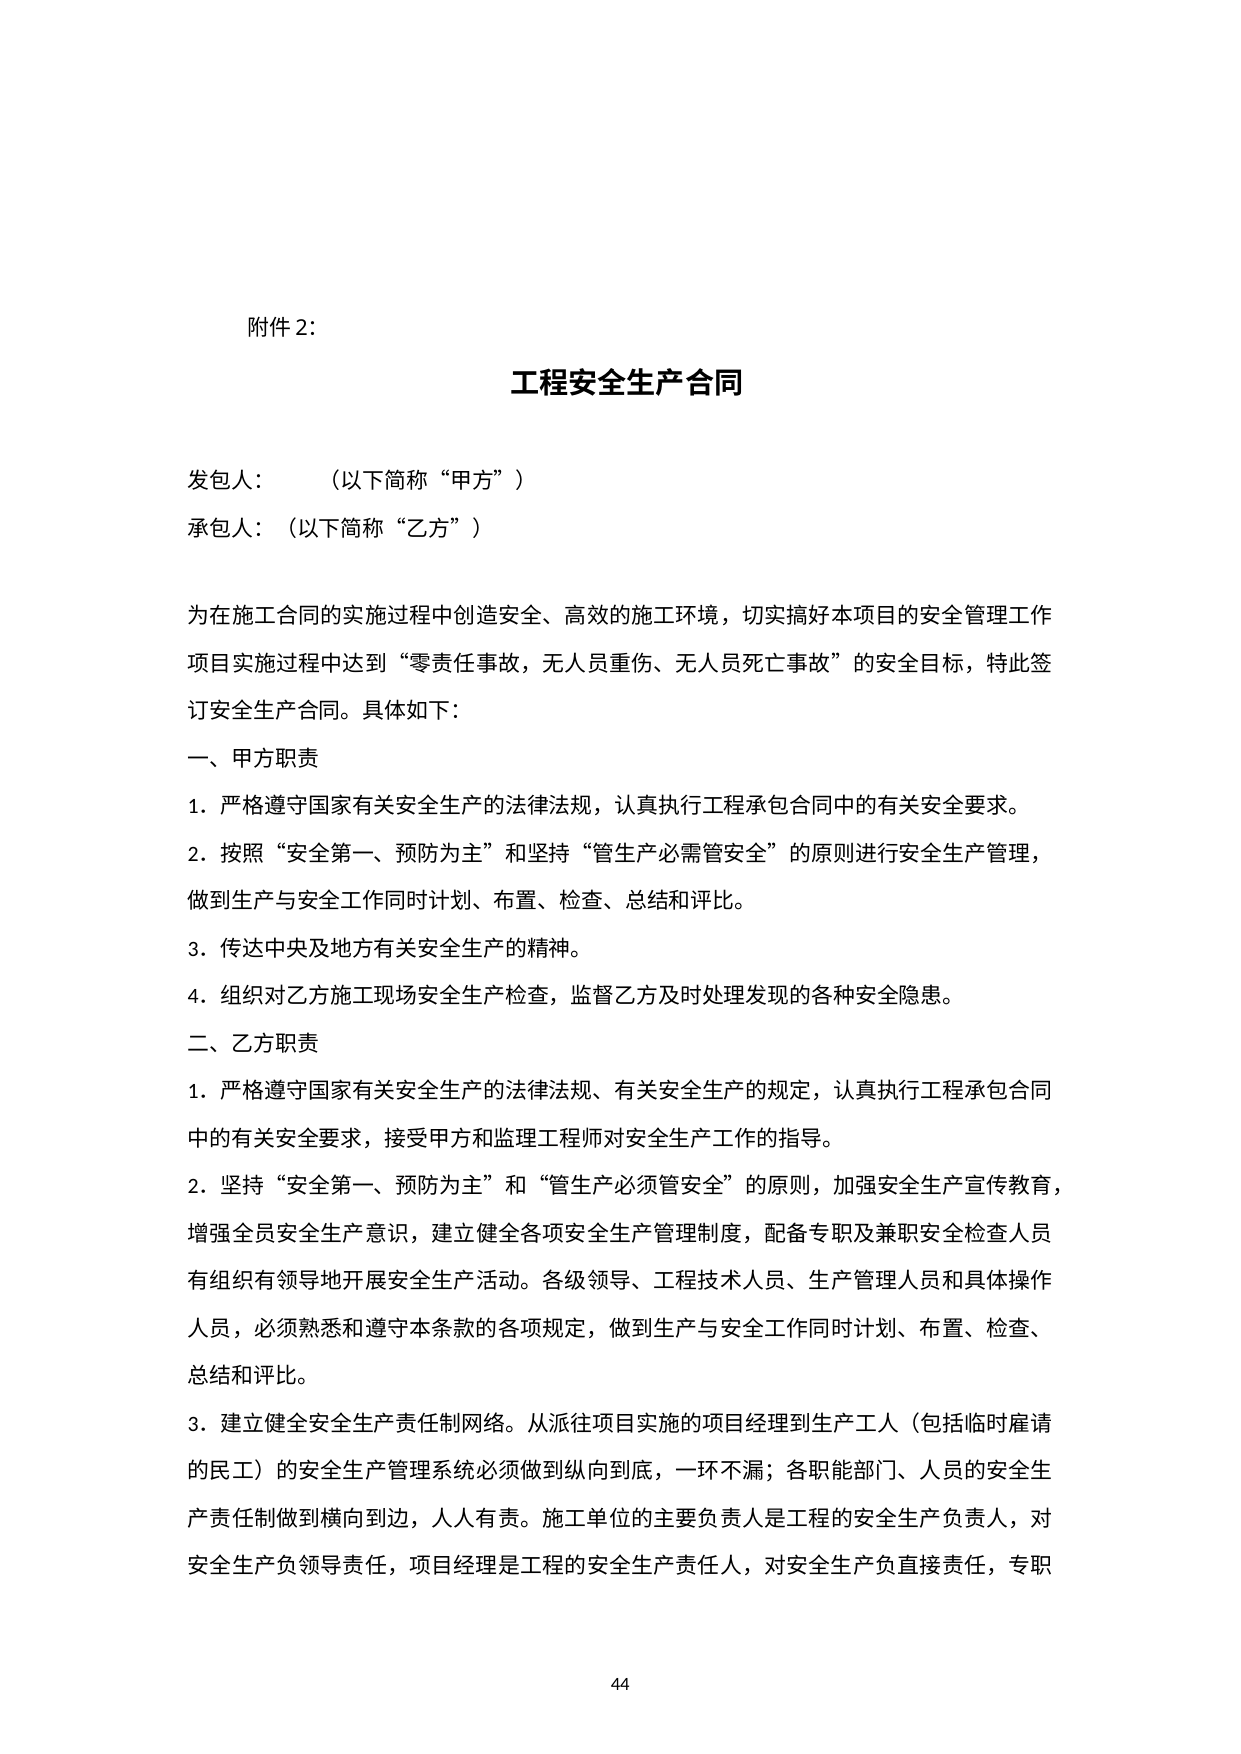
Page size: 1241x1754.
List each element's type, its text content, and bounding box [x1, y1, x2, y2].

text 2．按照“安全第一、预防为主”和坚持“管生产必需管安全”的原则进行安全生产管理，做到生产与安全工作同时计划、布置、检查、总结和评比。 [187, 836, 1053, 915]
text 4．组织对乙方施工现场安全生产检查，监督乙方及时处理发现的各种安全隐患。 [187, 978, 1053, 1010]
text 2．坚持“安全第一、预防为主”和“管生产必须管安全”的原则，加强安全生产宣传教育，增强全员安全生产意识，建立健全各项安全生产管理制度，配备专职及兼职安全检查人员，有组织有领导地开展安全生产活动。各级领导、工程技术人员、生产管理人员和具体操作人员，必须熟悉和遵守本条款的各项规定，做到生产与安全工作同时计划、布置、检查、总结和评比。 [187, 1168, 1053, 1390]
text 承包人：（以下简称“乙方”） [187, 511, 1053, 542]
text 一、甲方职责 [187, 741, 1053, 772]
text 1．严格遵守国家有关安全生产的法律法规、有关安全生产的规定，认真执行工程承包合同中的有关安全要求，接受甲方和监理工程师对安全生产工作的指导。 [187, 1073, 1053, 1152]
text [187, 1406, 1053, 1580]
text 1．严格遵守国家有关安全生产的法律法规，认真执行工程承包合同中的有关安全要求。 [187, 788, 1053, 820]
text 发包人： （以下简称“甲方”） [187, 463, 1053, 495]
text 为在施工合同的实施过程中创造安全、高效的施工环境，切实搞好本项目的安全管理工作，项目实施过程中达到“零责任事故，无人员重伤、无人员死亡事故”的安全目标，特此签订安全生产合同。具体如下： [187, 598, 1053, 725]
text 二、乙方职责 [187, 1026, 1053, 1057]
text 附件2： [187, 310, 1053, 342]
text 3．传达中央及地方有关安全生产的精神。 [187, 931, 1053, 962]
text 工程安全生产合同 [187, 360, 1053, 402]
